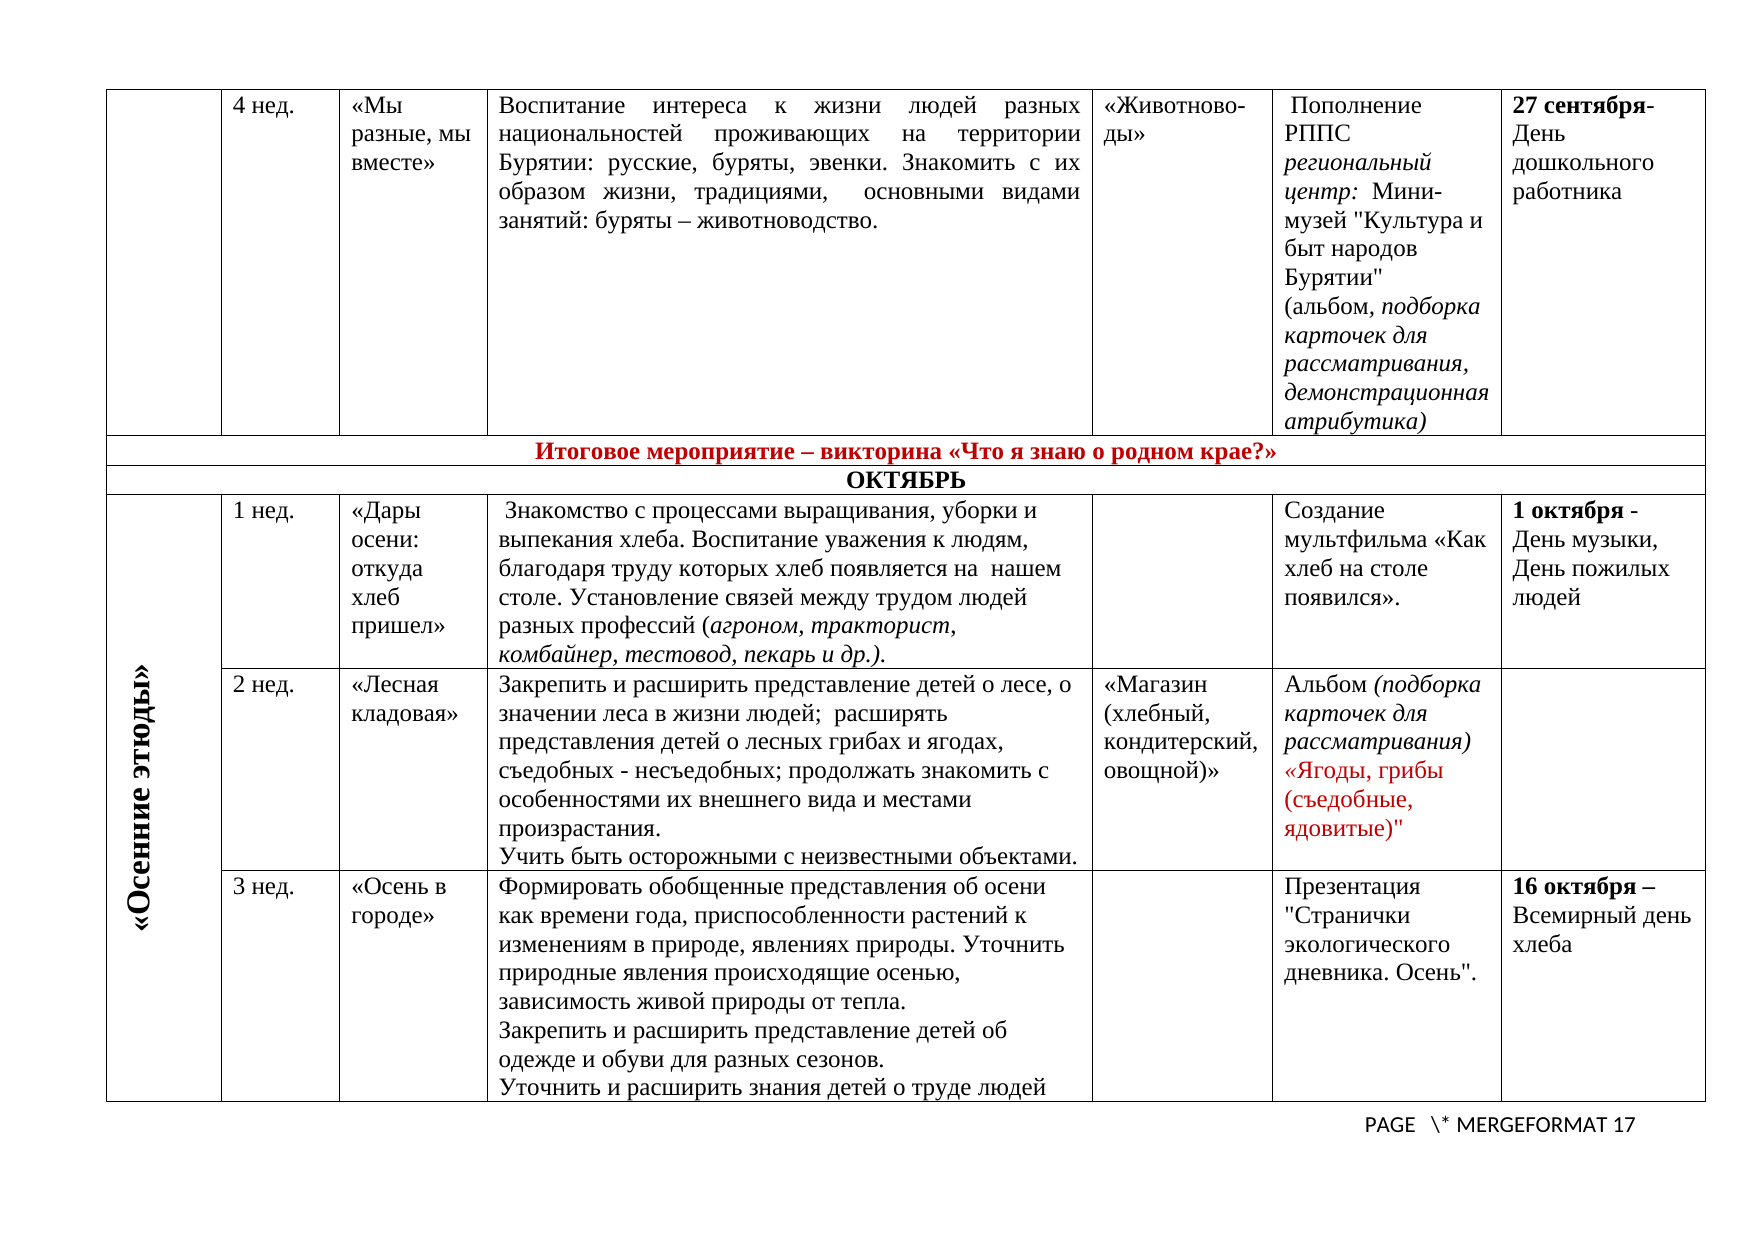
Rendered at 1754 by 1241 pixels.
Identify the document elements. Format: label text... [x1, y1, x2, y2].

table_cell 1 нед. [222, 495, 339, 668]
table_cell «Животново-ды» [1093, 90, 1272, 435]
table_cell «Дары осени: откуда хлеб пришел» [340, 495, 487, 668]
table_cell ОКТЯБРЬ [107, 466, 1705, 494]
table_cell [488, 871, 1092, 1101]
table_cell Создание мультфильма «Как хлеб на столе появился». [1273, 495, 1501, 668]
table_cell Альбом (подборка карточек для рассматривания) «Ягоды, грибы (съедобные, ядовитые)" [1273, 669, 1501, 870]
table_cell [1093, 495, 1272, 668]
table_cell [1502, 871, 1705, 1101]
table_cell [1093, 871, 1272, 1101]
table_cell «Лесная кладовая» [340, 669, 487, 870]
table_cell «Осенние этюды» [107, 495, 221, 1101]
table_cell Итоговое мероприятие – викторина «Что я знаю о родном крае?» [107, 436, 1705, 464]
table_cell 1 октября - День музыки, День пожилых людей [1502, 495, 1705, 668]
table_cell 3 нед. [222, 871, 339, 1101]
table_cell Воспитание интереса к жизни людей разных национальностей проживающих на территории Бурятии: русские, буряты, эвенки. Знакомить с их образом жизни, традициями, основными видами занятий: буряты – животноводство. [488, 90, 1092, 435]
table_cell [1273, 871, 1501, 1101]
table_cell «Мы разные, мы вместе» [340, 90, 487, 435]
table_cell «Магазин (хлебный, кондитерский, овощной)» [1093, 669, 1272, 870]
table_cell Пополнение РППС региональный центр: Мини- музей "Культура и быт народов Бурятии" (альбом, подборка карточек для рассматривания, демонстрационная атрибутика) [1273, 90, 1501, 435]
table_cell 4 нед. [222, 90, 339, 435]
table_cell «Осень в городе» [340, 871, 487, 1101]
table_cell [1502, 669, 1705, 870]
table_cell Знакомство с процессами выращивания, уборки и выпекания хлеба. Воспитание уважения к людям, благодаря труду которых хлеб появляется на нашем столе. Установление связей между трудом людей разных профессий (агроном, тракторист, комбайнер, тестовод, пекарь и др.). [488, 495, 1092, 668]
table_cell 27 сентября-День дошкольного работника [1502, 90, 1705, 435]
table_cell Закрепить и расширить представление детей о лесе, о значении леса в жизни людей; расширять представления детей о лесных грибах и ягодах, съедобных - несъедобных; продолжать знакомить с особенностями их внешнего вида и местами произрастания. Учить быть осторожными с неизвестными объектами. [488, 669, 1092, 870]
table_cell 2 нед. [222, 669, 339, 870]
